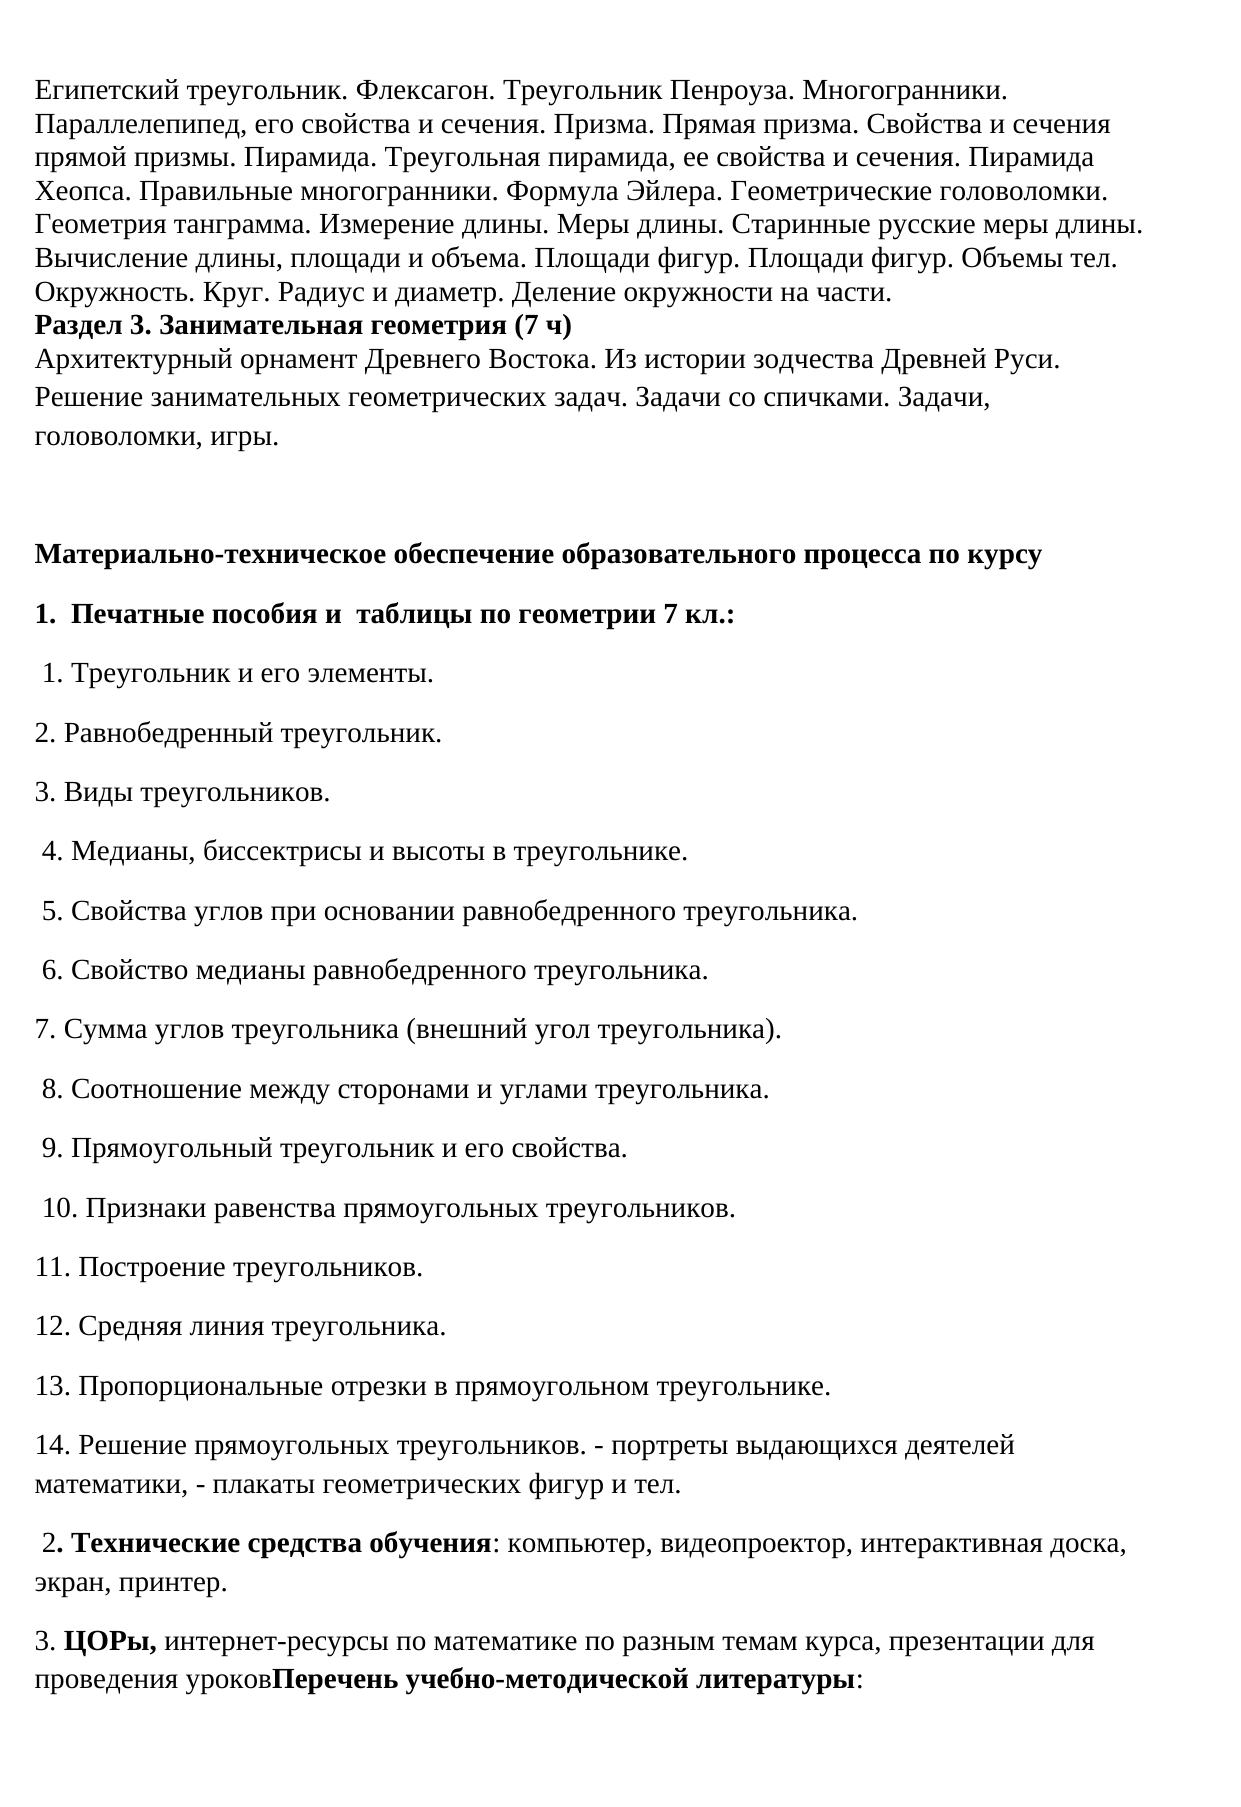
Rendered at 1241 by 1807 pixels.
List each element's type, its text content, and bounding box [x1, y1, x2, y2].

text 6. Свойство медианы равнобедренного треугольника. [34, 952, 1146, 986]
text 12. Средняя линия треугольника. [34, 1308, 1146, 1342]
text Раздел 3. Занимательная геометрия (7 ч) [34, 307, 1146, 341]
text 11. Построение треугольников. [34, 1249, 1146, 1283]
text 3. Виды треугольников. [34, 774, 1146, 808]
text 4. Медианы, биссектрисы и высоты в треугольнике. [34, 833, 1146, 867]
text 10. Признаки равенства прямоугольных треугольников. [34, 1190, 1146, 1223]
text 7. Сумма углов треугольника (внешний угол треугольника). [34, 1012, 1146, 1045]
text 2. Технические средства обучения: компьютер, видеопроектор, интерактивная доска, экран, принтер. [34, 1525, 1146, 1597]
text Архитектурный орнамент Древнего Востока. Из истории зодчества Древней Руси. Решение занимательных геометрических задач. Задачи со спичками. Задачи, головоломки, игры. [34, 341, 1146, 451]
text 9. Прямоугольный треугольник и его свойства. [34, 1130, 1146, 1164]
text 8. Соотношение между сторонами и углами треугольника. [34, 1071, 1146, 1104]
text 13. Пропорциональные отрезки в прямоугольном треугольнике. [34, 1368, 1146, 1401]
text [34, 72, 1146, 307]
text 2. Равнобедренный треугольник. [34, 715, 1146, 748]
text 1. Треугольник и его элементы. [34, 655, 1146, 689]
text Материально-техническое обеспечение образовательного процесса по курсу [34, 537, 1146, 570]
text 1. Печатные пособия и таблицы по геометрии 7 кл.: [34, 596, 1146, 629]
text 3. ЦОРы, интернет-ресурсы по математике по разным темам курса, презентации для проведения уроковПеречень учебно-методической литературы: [34, 1623, 1146, 1695]
text 5. Свойства углов при основании равнобедренного треугольника. [34, 893, 1146, 926]
text 14. Решение прямоугольных треугольников. - портреты выдающихся деятелей математики, - плакаты геометрических фигур и тел. [34, 1427, 1146, 1499]
